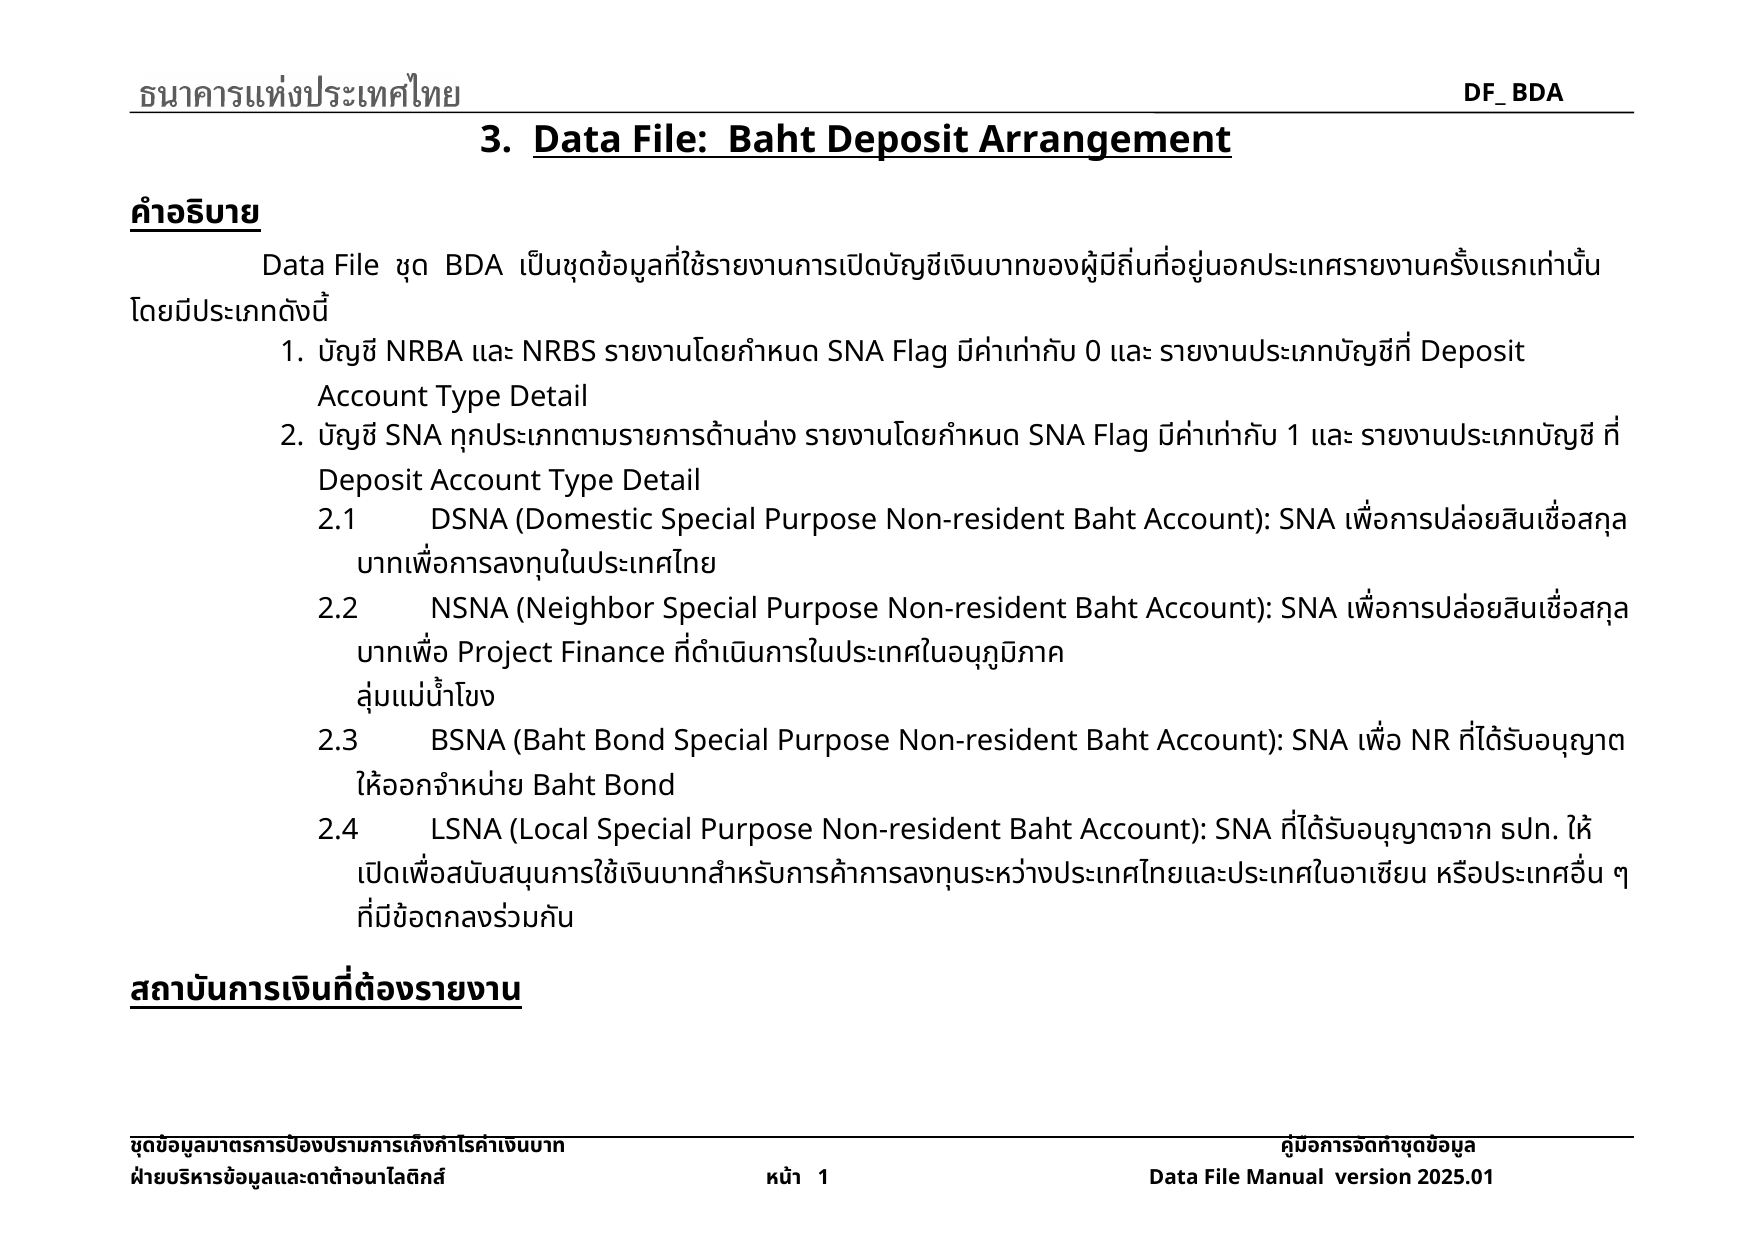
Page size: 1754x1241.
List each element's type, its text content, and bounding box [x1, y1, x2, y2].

subtitle Data File: Baht Deposit Arrangement [77, 112, 1634, 163]
picture [139, 71, 462, 111]
list บัญชี NRBA และ NRBS รายงานโดยกำหนด SNA Flag มีค่าเท่ากับ 0 และ รายงานประเภทบัญชีที่ Deposit Account Type Detail [280, 331, 1634, 414]
text Data File ชุด BDA เป็นชุดข้อมูลที่ใช้รายงานการเปิดบัญชีเงินบาทของผู้มีถิ่นที่อยู่นอกประเทศรายงานครั้งแรกเท่านั้น โดยมีประเภทดังนี้ [130, 239, 1634, 331]
text คำอธิบาย [130, 188, 1634, 239]
list BSNA (Baht Bond Special Purpose Non-resident Baht Account): SNA เพื่อ NR ที่ได้รับอนุญาตให้ออกจำหน่าย Baht Bond [317, 719, 1634, 808]
list DSNA (Domestic Special Purpose Non-resident Baht Account): SNA เพื่อการปล่อยสินเชื่อสกุลบาทเพื่อการลงทุนในประเทศไทย [317, 498, 1634, 587]
list LSNA (Local Special Purpose Non-resident Baht Account): SNA ที่ได้รับอนุญาตจาก ธปท. ให้เปิดเพื่อสนับสนุนการใช้เงินบาทสำหรับการค้าการลงทุนระหว่างประเทศไทยและประเทศในอาเซียน หรือประเทศอื่น ๆ ที่มีข้อตกลงร่วมกัน [317, 808, 1634, 940]
text สถาบันการเงินที่ต้องรายงาน [130, 965, 1634, 1016]
list NSNA (Neighbor Special Purpose Non-resident Baht Account): SNA เพื่อการปล่อยสินเชื่อสกุลบาทเพื่อ Project Finance ที่ดำเนินการในประเทศในอนุภูมิภาค ลุ่มแม่น้ำโขง [317, 587, 1634, 719]
list บัญชี SNA ทุกประเภทตามรายการด้านล่าง รายงานโดยกำหนด SNA Flag มีค่าเท่ากับ 1 และ รายงานประเภทบัญชี ที่ Deposit Account Type Detail [280, 414, 1634, 498]
